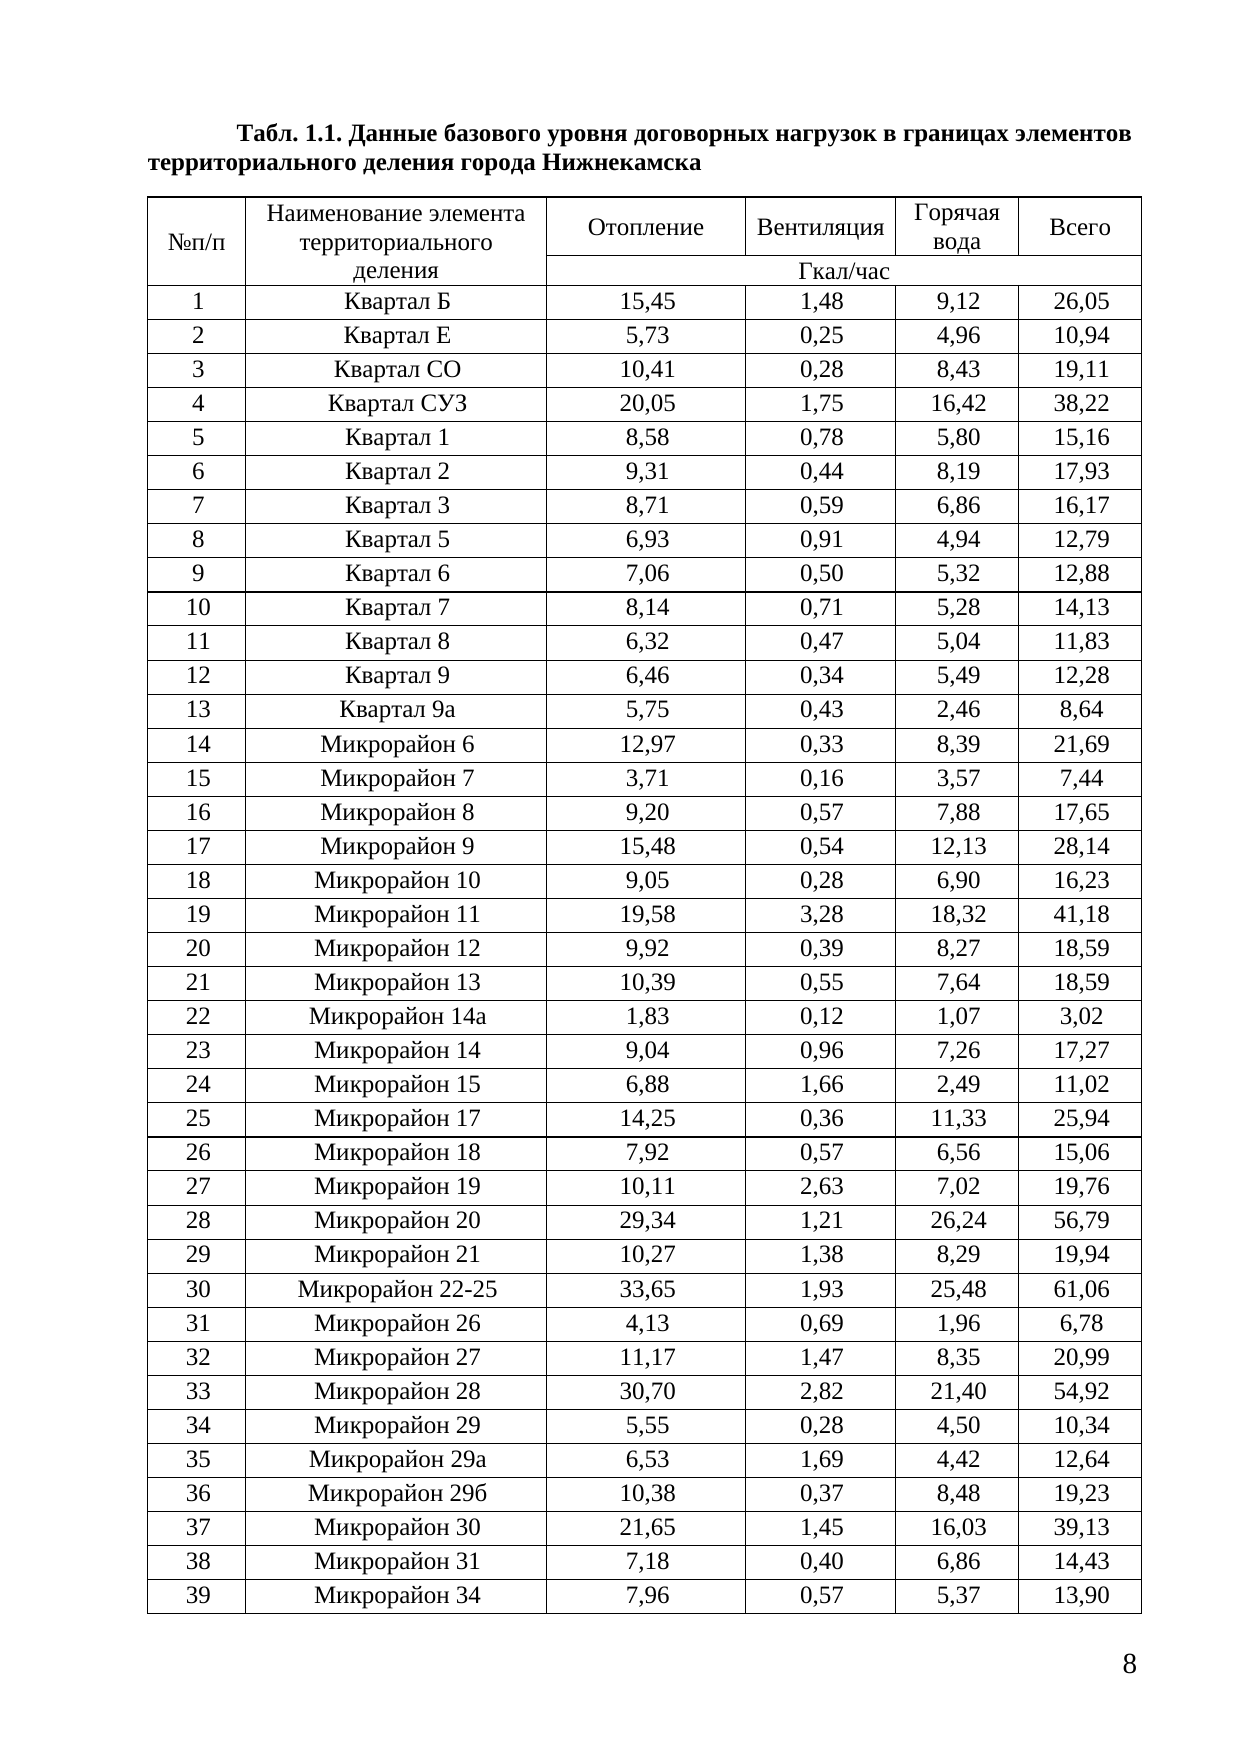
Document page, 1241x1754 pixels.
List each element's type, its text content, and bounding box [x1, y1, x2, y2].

table_cell 5,37 [896, 1580, 1018, 1613]
table_cell 37 [148, 1512, 245, 1545]
table_header Горячая вода [896, 198, 1018, 255]
table_cell 3,28 [746, 899, 895, 932]
table_cell Микрорайон 6 [246, 729, 546, 762]
table_cell 4,50 [896, 1410, 1018, 1443]
table_cell 6,93 [547, 524, 745, 557]
table_cell 1,48 [746, 286, 895, 319]
table_cell 10 [148, 593, 245, 625]
table_cell 10,38 [547, 1478, 745, 1511]
table_cell 6,86 [896, 490, 1018, 523]
table_cell Микрорайон 28 [246, 1376, 546, 1409]
table_cell 15,45 [547, 286, 745, 319]
table_cell 35 [148, 1444, 245, 1477]
table_cell Микрорайон 19 [246, 1171, 546, 1204]
table_cell 4,94 [896, 524, 1018, 557]
table_cell 1 [148, 286, 245, 319]
table_cell 8,27 [896, 933, 1018, 966]
table_cell 1,83 [547, 1001, 745, 1034]
table_cell 38,22 [1019, 388, 1141, 421]
table_cell 0,50 [746, 558, 895, 591]
table_cell 9 [148, 558, 245, 591]
table_cell 8,29 [896, 1240, 1018, 1273]
table_cell Микрорайон 14 [246, 1035, 546, 1068]
table_cell 0,91 [746, 524, 895, 557]
table_cell 10,27 [547, 1240, 745, 1273]
table_cell 12,64 [1019, 1444, 1141, 1477]
table_cell 39 [148, 1580, 245, 1613]
table_cell 5,32 [896, 558, 1018, 591]
table_cell 0,28 [746, 1410, 895, 1443]
table_cell 7,44 [1019, 763, 1141, 796]
table_cell 30,70 [547, 1376, 745, 1409]
table_cell 12,79 [1019, 524, 1141, 557]
table_cell 0,55 [746, 967, 895, 1000]
table_cell 7,96 [547, 1580, 745, 1613]
table_cell Микрорайон 10 [246, 865, 546, 898]
table_cell Микрорайон 27 [246, 1342, 546, 1375]
table_cell 3,57 [896, 763, 1018, 796]
table_cell 0,69 [746, 1308, 895, 1341]
table_cell 26,24 [896, 1206, 1018, 1238]
table_cell 3,02 [1019, 1001, 1141, 1034]
table_cell 19,94 [1019, 1240, 1141, 1273]
table_cell 7,06 [547, 558, 745, 591]
table_cell 61,06 [1019, 1274, 1141, 1307]
table_cell 8,39 [896, 729, 1018, 762]
table_cell 25 [148, 1103, 245, 1136]
table_cell 16 [148, 797, 245, 830]
table_cell 6,32 [547, 626, 745, 659]
table_cell 25,48 [896, 1274, 1018, 1307]
table_cell Квартал Е [246, 320, 546, 353]
table_cell Квартал 7 [246, 593, 546, 625]
table_cell 9,05 [547, 865, 745, 898]
table_cell 5,75 [547, 695, 745, 728]
table_cell 19,23 [1019, 1478, 1141, 1511]
table_cell 19,58 [547, 899, 745, 932]
table_cell 7,92 [547, 1138, 745, 1170]
table_cell 8,58 [547, 422, 745, 455]
table_cell 2 [148, 320, 245, 353]
table_cell Квартал 9 [246, 661, 546, 693]
table_cell 10,34 [1019, 1410, 1141, 1443]
table_cell Микрорайон 20 [246, 1206, 546, 1238]
table_cell 8,71 [547, 490, 745, 523]
table_cell 14,13 [1019, 593, 1141, 625]
table_cell 7,26 [896, 1035, 1018, 1068]
table_cell 1,38 [746, 1240, 895, 1273]
table_cell 11,83 [1019, 626, 1141, 659]
table_cell Микрорайон 8 [246, 797, 546, 830]
table_cell Микрорайон 21 [246, 1240, 546, 1273]
table_cell 20,05 [547, 388, 745, 421]
table_cell Микрорайон 13 [246, 967, 546, 1000]
table_cell 8,48 [896, 1478, 1018, 1511]
table_cell 17 [148, 831, 245, 864]
table_cell Микрорайон 11 [246, 899, 546, 932]
table_cell Квартал 9а [246, 695, 546, 728]
table_cell 1,69 [746, 1444, 895, 1477]
table_cell 26 [148, 1138, 245, 1170]
table_cell 17,27 [1019, 1035, 1141, 1068]
table_cell 11 [148, 626, 245, 659]
table_cell 0,44 [746, 456, 895, 489]
table_cell 15,48 [547, 831, 745, 864]
table_cell 16,03 [896, 1512, 1018, 1545]
table_cell 8,14 [547, 593, 745, 625]
table_cell 20,99 [1019, 1342, 1141, 1375]
table_cell 6,78 [1019, 1308, 1141, 1341]
table_cell Квартал СУЗ [246, 388, 546, 421]
table_cell 0,43 [746, 695, 895, 728]
table_cell 11,02 [1019, 1069, 1141, 1102]
table_cell 10,41 [547, 354, 745, 387]
table_cell Микрорайон 7 [246, 763, 546, 796]
table_cell 0,33 [746, 729, 895, 762]
table_cell 5,73 [547, 320, 745, 353]
table_cell Микрорайон 17 [246, 1103, 546, 1136]
table_cell 12,97 [547, 729, 745, 762]
table_cell 8,64 [1019, 695, 1141, 728]
table_cell 0,78 [746, 422, 895, 455]
table_cell 18,59 [1019, 967, 1141, 1000]
table_cell 18,32 [896, 899, 1018, 932]
table_cell 19 [148, 899, 245, 932]
table_cell 21 [148, 967, 245, 1000]
table_cell 56,79 [1019, 1206, 1141, 1238]
table_cell 10,94 [1019, 320, 1141, 353]
table_cell 2,82 [746, 1376, 895, 1409]
table_cell 54,92 [1019, 1376, 1141, 1409]
table_header Наименование элемента территориального деления [246, 198, 546, 285]
table_cell 14,25 [547, 1103, 745, 1136]
table_cell Квартал 8 [246, 626, 546, 659]
table_cell Микрорайон 15 [246, 1069, 546, 1102]
table_cell 20 [148, 933, 245, 966]
table_cell 19,11 [1019, 354, 1141, 387]
table_cell Гкал/час [547, 256, 1141, 285]
table_cell 0,37 [746, 1478, 895, 1511]
table_cell 7,88 [896, 797, 1018, 830]
table_cell Квартал Б [246, 286, 546, 319]
table_cell 4 [148, 388, 245, 421]
table_header №п/п [148, 198, 245, 285]
table_cell 0,40 [746, 1546, 895, 1579]
table_cell 17,65 [1019, 797, 1141, 830]
table_cell 38 [148, 1546, 245, 1579]
table_cell 6,46 [547, 661, 745, 693]
table_cell 23 [148, 1035, 245, 1068]
table_cell 25,94 [1019, 1103, 1141, 1136]
table_cell 4,96 [896, 320, 1018, 353]
table_cell 14 [148, 729, 245, 762]
table_cell 12,88 [1019, 558, 1141, 591]
table_cell 0,96 [746, 1035, 895, 1068]
table_cell 0,57 [746, 1580, 895, 1613]
table_cell 0,28 [746, 354, 895, 387]
table_cell 6,53 [547, 1444, 745, 1477]
table_cell 39,13 [1019, 1512, 1141, 1545]
table_cell 1,93 [746, 1274, 895, 1307]
table_cell 1,21 [746, 1206, 895, 1238]
table_header Вентиляция [746, 198, 895, 255]
table_cell 1,75 [746, 388, 895, 421]
table_cell 0,34 [746, 661, 895, 693]
table_cell 8,19 [896, 456, 1018, 489]
table_cell 1,66 [746, 1069, 895, 1102]
table_cell 0,36 [746, 1103, 895, 1136]
table_header Всего [1019, 198, 1141, 255]
table_cell 3 [148, 354, 245, 387]
table_cell Микрорайон 29а [246, 1444, 546, 1477]
table_cell 1,47 [746, 1342, 895, 1375]
table_cell Микрорайон 26 [246, 1308, 546, 1341]
table_cell 15,16 [1019, 422, 1141, 455]
table_cell 0,47 [746, 626, 895, 659]
table_cell 2,46 [896, 695, 1018, 728]
table_cell Микрорайон 18 [246, 1138, 546, 1170]
table_cell 21,65 [547, 1512, 745, 1545]
table_cell 6,56 [896, 1138, 1018, 1170]
table_cell 9,12 [896, 286, 1018, 319]
table_cell 7,02 [896, 1171, 1018, 1204]
table_cell 6,90 [896, 865, 1018, 898]
table_cell 29 [148, 1240, 245, 1273]
table_cell 14,43 [1019, 1546, 1141, 1579]
table_cell 0,39 [746, 933, 895, 966]
table_cell 8 [148, 524, 245, 557]
table_cell Микрорайон 22-25 [246, 1274, 546, 1307]
table_cell 0,54 [746, 831, 895, 864]
table_cell 22 [148, 1001, 245, 1034]
table_cell 7,18 [547, 1546, 745, 1579]
table_cell 4,13 [547, 1308, 745, 1341]
table_cell 16,42 [896, 388, 1018, 421]
table_cell 0,16 [746, 763, 895, 796]
table_cell 5,28 [896, 593, 1018, 625]
table_cell 0,25 [746, 320, 895, 353]
table_cell 34 [148, 1410, 245, 1443]
table_cell 0,28 [746, 865, 895, 898]
table_cell 21,40 [896, 1376, 1018, 1409]
table_cell 5,80 [896, 422, 1018, 455]
table_cell Микрорайон 29 [246, 1410, 546, 1443]
table_cell 28,14 [1019, 831, 1141, 864]
table_cell 27 [148, 1171, 245, 1204]
table_cell Микрорайон 31 [246, 1546, 546, 1579]
table_cell 0,59 [746, 490, 895, 523]
table_cell 18 [148, 865, 245, 898]
table_cell Квартал 5 [246, 524, 546, 557]
table_cell 6,86 [896, 1546, 1018, 1579]
table_cell 28 [148, 1206, 245, 1238]
table_cell 2,49 [896, 1069, 1018, 1102]
table_cell 5,04 [896, 626, 1018, 659]
table_cell Квартал 6 [246, 558, 546, 591]
table_cell 8,35 [896, 1342, 1018, 1375]
table_cell Микрорайон 9 [246, 831, 546, 864]
table_cell 0,57 [746, 1138, 895, 1170]
table_cell 5,49 [896, 661, 1018, 693]
table_cell 0,71 [746, 593, 895, 625]
table_cell 7 [148, 490, 245, 523]
table_cell 19,76 [1019, 1171, 1141, 1204]
table_cell 16,17 [1019, 490, 1141, 523]
table_cell 9,92 [547, 933, 745, 966]
table_cell 3,71 [547, 763, 745, 796]
table_cell 24 [148, 1069, 245, 1102]
table_cell 8,43 [896, 354, 1018, 387]
table_cell 29,34 [547, 1206, 745, 1238]
table_cell 6 [148, 456, 245, 489]
table_cell 1,07 [896, 1001, 1018, 1034]
table_cell 9,04 [547, 1035, 745, 1068]
table_cell Микрорайон 12 [246, 933, 546, 966]
table_cell 13 [148, 695, 245, 728]
table_cell Квартал СО [246, 354, 546, 387]
table_cell Квартал 2 [246, 456, 546, 489]
table_cell 10,11 [547, 1171, 745, 1204]
table_header Отопление [547, 198, 745, 255]
table_cell 5 [148, 422, 245, 455]
table_cell 41,18 [1019, 899, 1141, 932]
table_cell 33,65 [547, 1274, 745, 1307]
table_cell 12,13 [896, 831, 1018, 864]
table_cell 12 [148, 661, 245, 693]
table_cell 18,59 [1019, 933, 1141, 966]
table_cell 1,96 [896, 1308, 1018, 1341]
table_cell 5,55 [547, 1410, 745, 1443]
table_cell 9,20 [547, 797, 745, 830]
table_cell 33 [148, 1376, 245, 1409]
table_cell 7,64 [896, 967, 1018, 1000]
table_cell 21,69 [1019, 729, 1141, 762]
table_cell 30 [148, 1274, 245, 1307]
table_cell 0,57 [746, 797, 895, 830]
table_cell 12,28 [1019, 661, 1141, 693]
table_cell 11,17 [547, 1342, 745, 1375]
table_cell 17,93 [1019, 456, 1141, 489]
table_cell Микрорайон 30 [246, 1512, 546, 1545]
table_cell 6,88 [547, 1069, 745, 1102]
table_cell 16,23 [1019, 865, 1141, 898]
table_cell Микрорайон 14а [246, 1001, 546, 1034]
table_cell 13,90 [1019, 1580, 1141, 1613]
table_cell 10,39 [547, 967, 745, 1000]
table_cell Микрорайон 34 [246, 1580, 546, 1613]
table_cell 26,05 [1019, 286, 1141, 319]
table_cell 32 [148, 1342, 245, 1375]
table_cell 1,45 [746, 1512, 895, 1545]
table_cell 36 [148, 1478, 245, 1511]
table_cell Микрорайон 29б [246, 1478, 546, 1511]
table_cell 4,42 [896, 1444, 1018, 1477]
table_cell 2,63 [746, 1171, 895, 1204]
table_cell 15,06 [1019, 1138, 1141, 1170]
table_cell 15 [148, 763, 245, 796]
table_cell 9,31 [547, 456, 745, 489]
table_cell Квартал 3 [246, 490, 546, 523]
table_cell 11,33 [896, 1103, 1018, 1136]
table_cell 0,12 [746, 1001, 895, 1034]
table_cell Квартал 1 [246, 422, 546, 455]
table_cell 31 [148, 1308, 245, 1341]
